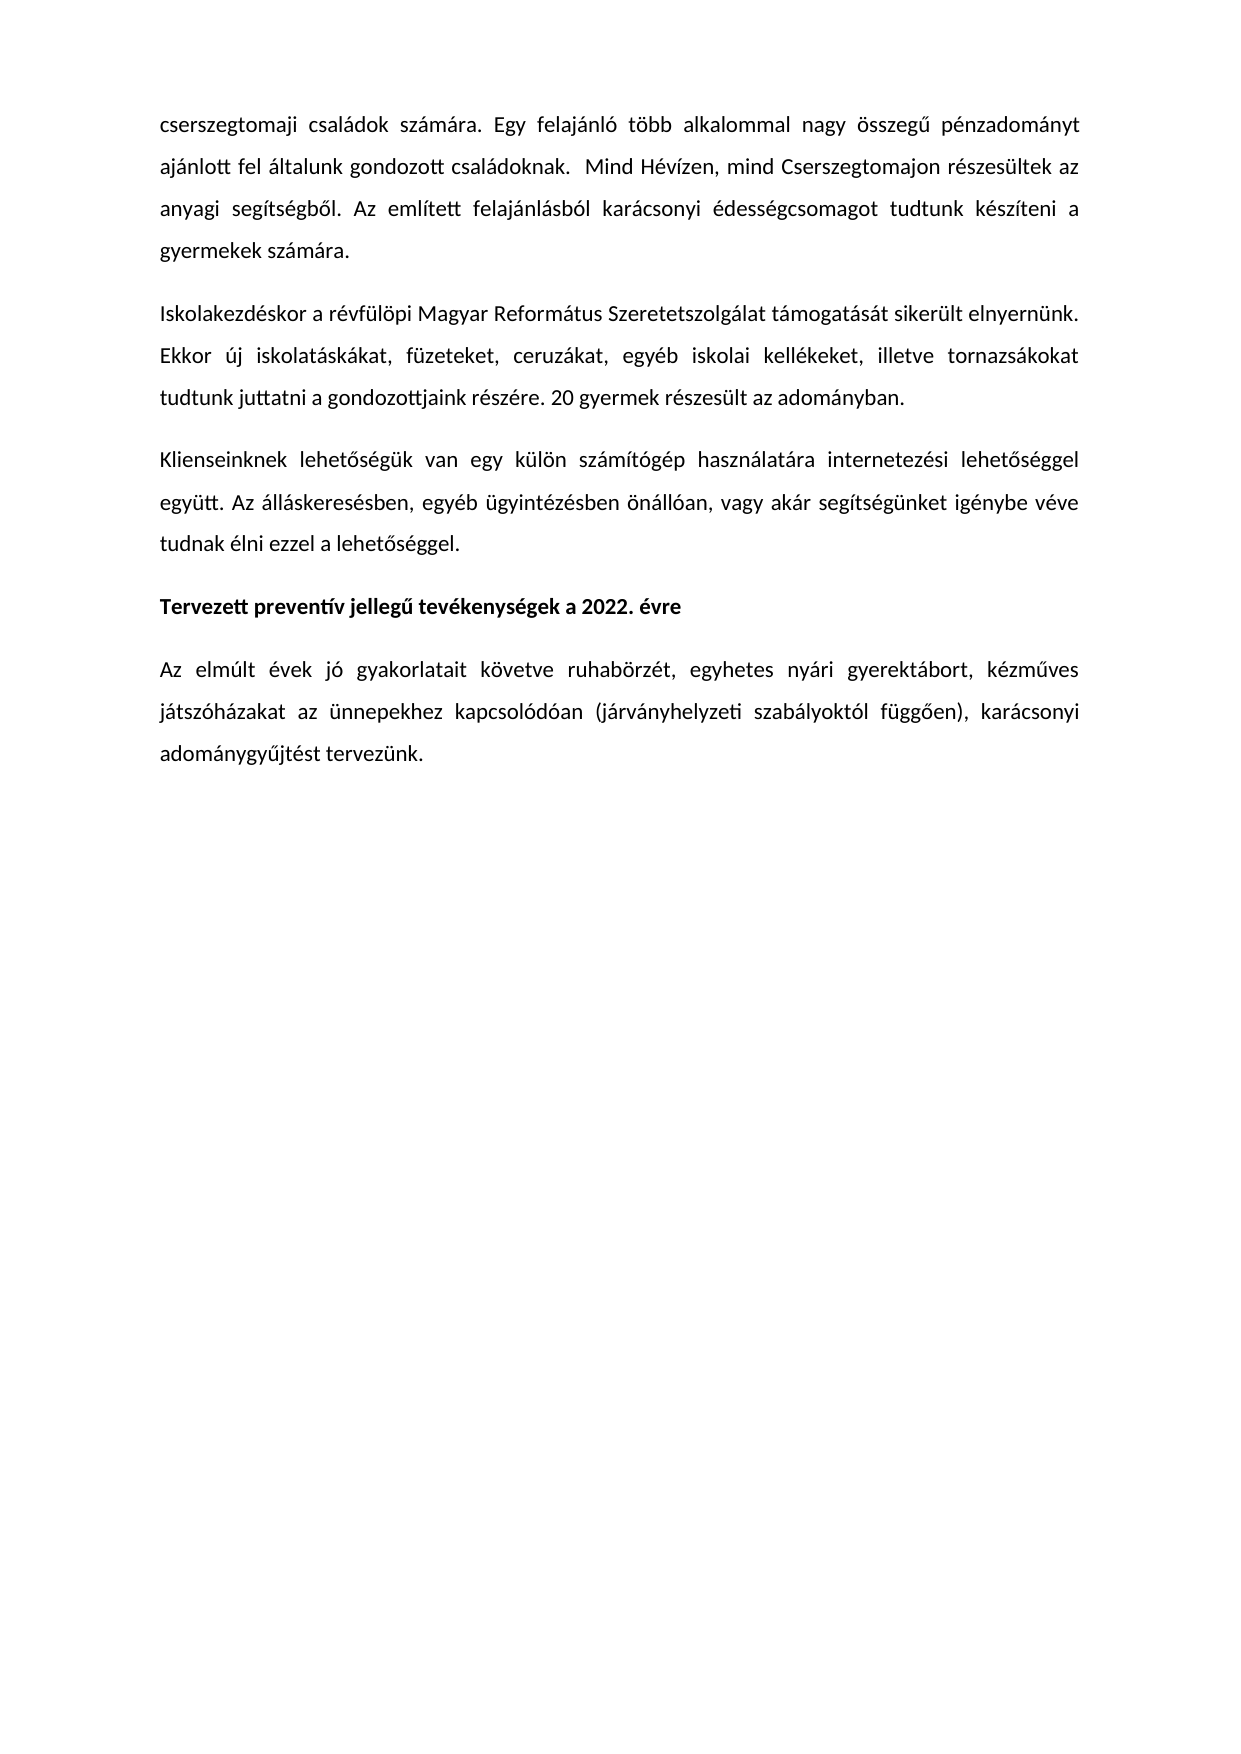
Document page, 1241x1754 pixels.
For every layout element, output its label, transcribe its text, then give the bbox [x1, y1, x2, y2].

text Iskolakezdéskor a révfülöpi Magyar Református Szeretetszolgálat támogatását sikerült elnyernünk. Ekkor új iskolatáskákat, füzeteket, ceruzákat, egyéb iskolai kellékeket, illetve tornazsákokat tudtunk juttatni a gondozottjaink részére. 20 gyermek részesült az adományban. [159, 299, 1081, 411]
text Tervezett preventív jellegű tevékenységek a 2022. évre [159, 592, 1081, 620]
text Az elmúlt évek jó gyakorlatait követve ruhabörzét, egyhetes nyári gyerektábort, kézműves játszóházakat az ünnepekhez kapcsolódóan (járványhelyzeti szabályoktól függően), karácsonyi adománygyűjtést tervezünk. [159, 655, 1081, 767]
text Klienseinknek lehetőségük van egy külön számítógép használatára internetezési lehetőséggel együtt. Az álláskeresésben, egyéb ügyintézésben önállóan, vagy akár segítségünket igénybe véve tudnak élni ezzel a lehetőséggel. [159, 446, 1081, 558]
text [159, 110, 1081, 264]
